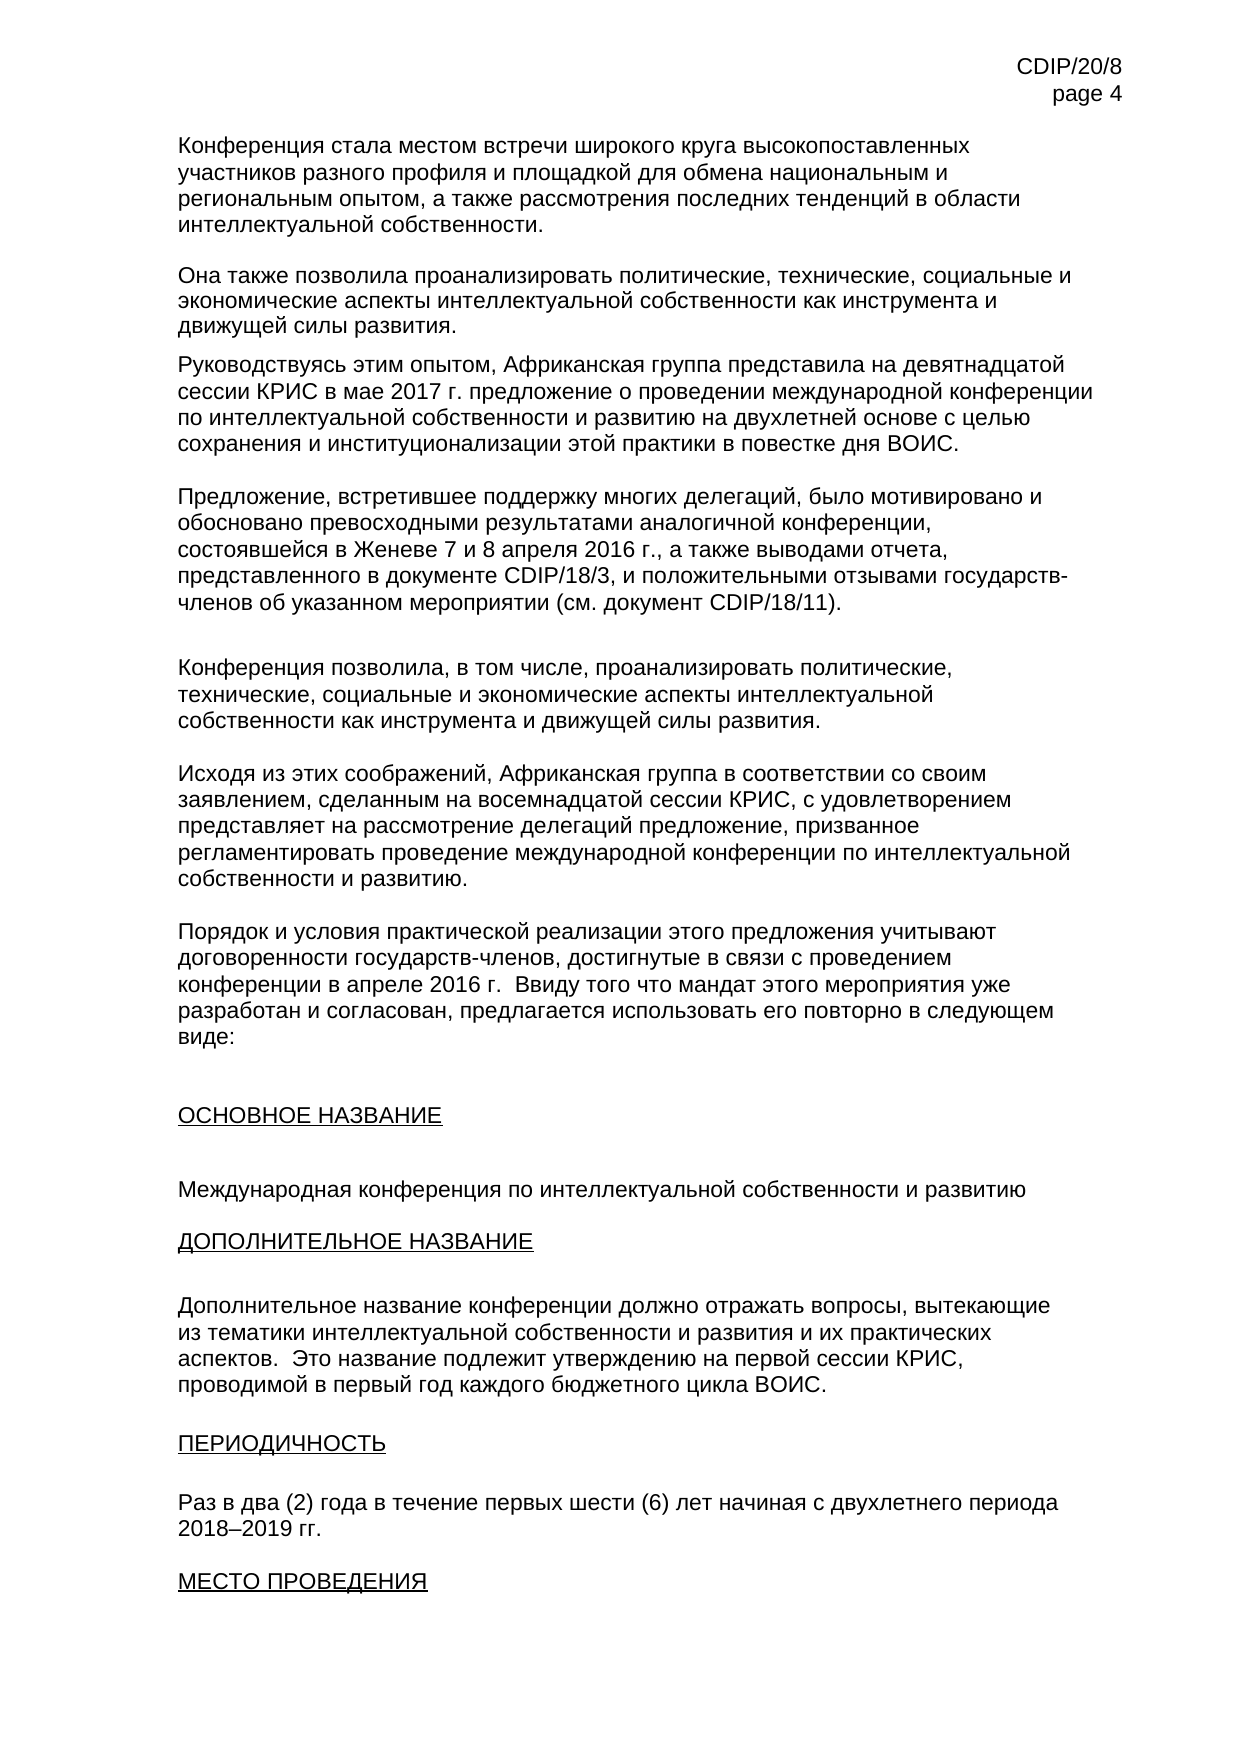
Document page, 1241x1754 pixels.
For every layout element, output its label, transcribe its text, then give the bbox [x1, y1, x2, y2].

text Руководствуясь этим опытом, Африканская группа представила на девятнадцатой сессии КРИС в мае 2017 г. предложение о проведении международной конференции по интеллектуальной собственности и развитию на двухлетней основе с целью сохранения и институционализации этой практики в повестке дня ВОИС. [177, 351, 1108, 457]
text ПЕРИОДИЧНОСТЬ [178, 1430, 1076, 1456]
text Порядок и условия практической реализации этого предложения учитывают договоренности государств-членов, достигнутые в связи с проведением конференции в апреле 2016 г. Ввиду того что мандат этого мероприятия уже разработан и согласован, предлагается использовать его повторно в следующем виде: [178, 918, 1076, 1049]
text Конференция позволила, в том числе, проанализировать политические, технические, социальные и экономические аспекты интеллектуальной собственности как инструмента и движущей силы развития. [178, 654, 1076, 733]
text Конференция стала местом встречи широкого круга высокопоставленных участников разного профиля и площадкой для обмена национальным и региональным опытом, а также рассмотрения последних тенденций в области интеллектуальной собственности. [178, 132, 1076, 238]
text Исходя из этих соображений, Африканская группа в соответствии со своим заявлением, сделанным на восемнадцатой сессии КРИС, с удовлетворением представляет на рассмотрение делегаций предложение, призванное регламентировать проведение международной конференции по интеллектуальной собственности и развитию. [178, 760, 1076, 891]
text Дополнительное название конференции должно отражать вопросы, вытекающие из тематики интеллектуальной собственности и развития и их практических аспектов. Это название подлежит утверждению на первой сессии КРИС, проводимой в первый год каждого бюджетного цикла ВОИС. [178, 1292, 1076, 1397]
text ОСНОВНОЕ НАЗВАНИЕ [178, 1102, 1122, 1129]
text Раз в два (2) года в течение первых шести (6) лет начиная с двухлетнего периода 2018–2019 гг. [178, 1489, 1076, 1541]
subtitle Дополнительное название [178, 1228, 1122, 1254]
text Международная конференция по интеллектуальной собственности и развитию [178, 1178, 1122, 1203]
text Предложение, встретившее поддержку многих делегаций, было мотивировано и обосновано превосходными результатами аналогичной конференции, состоявшейся в Женеве 7 и 8 апреля 2016 г., а также выводами отчета, представленного в документе CDIP/18/3, и положительными отзывами государств-членов об указанном мероприятии (см. документ CDIP/18/11). [177, 483, 1076, 615]
text Она также позволила проанализировать политические, технические, социальные и экономические аспекты интеллектуальной собственности как инструмента и движущей силы развития. [178, 264, 1082, 338]
text МЕСТО ПРОВЕДЕНИЯ [178, 1568, 1122, 1594]
